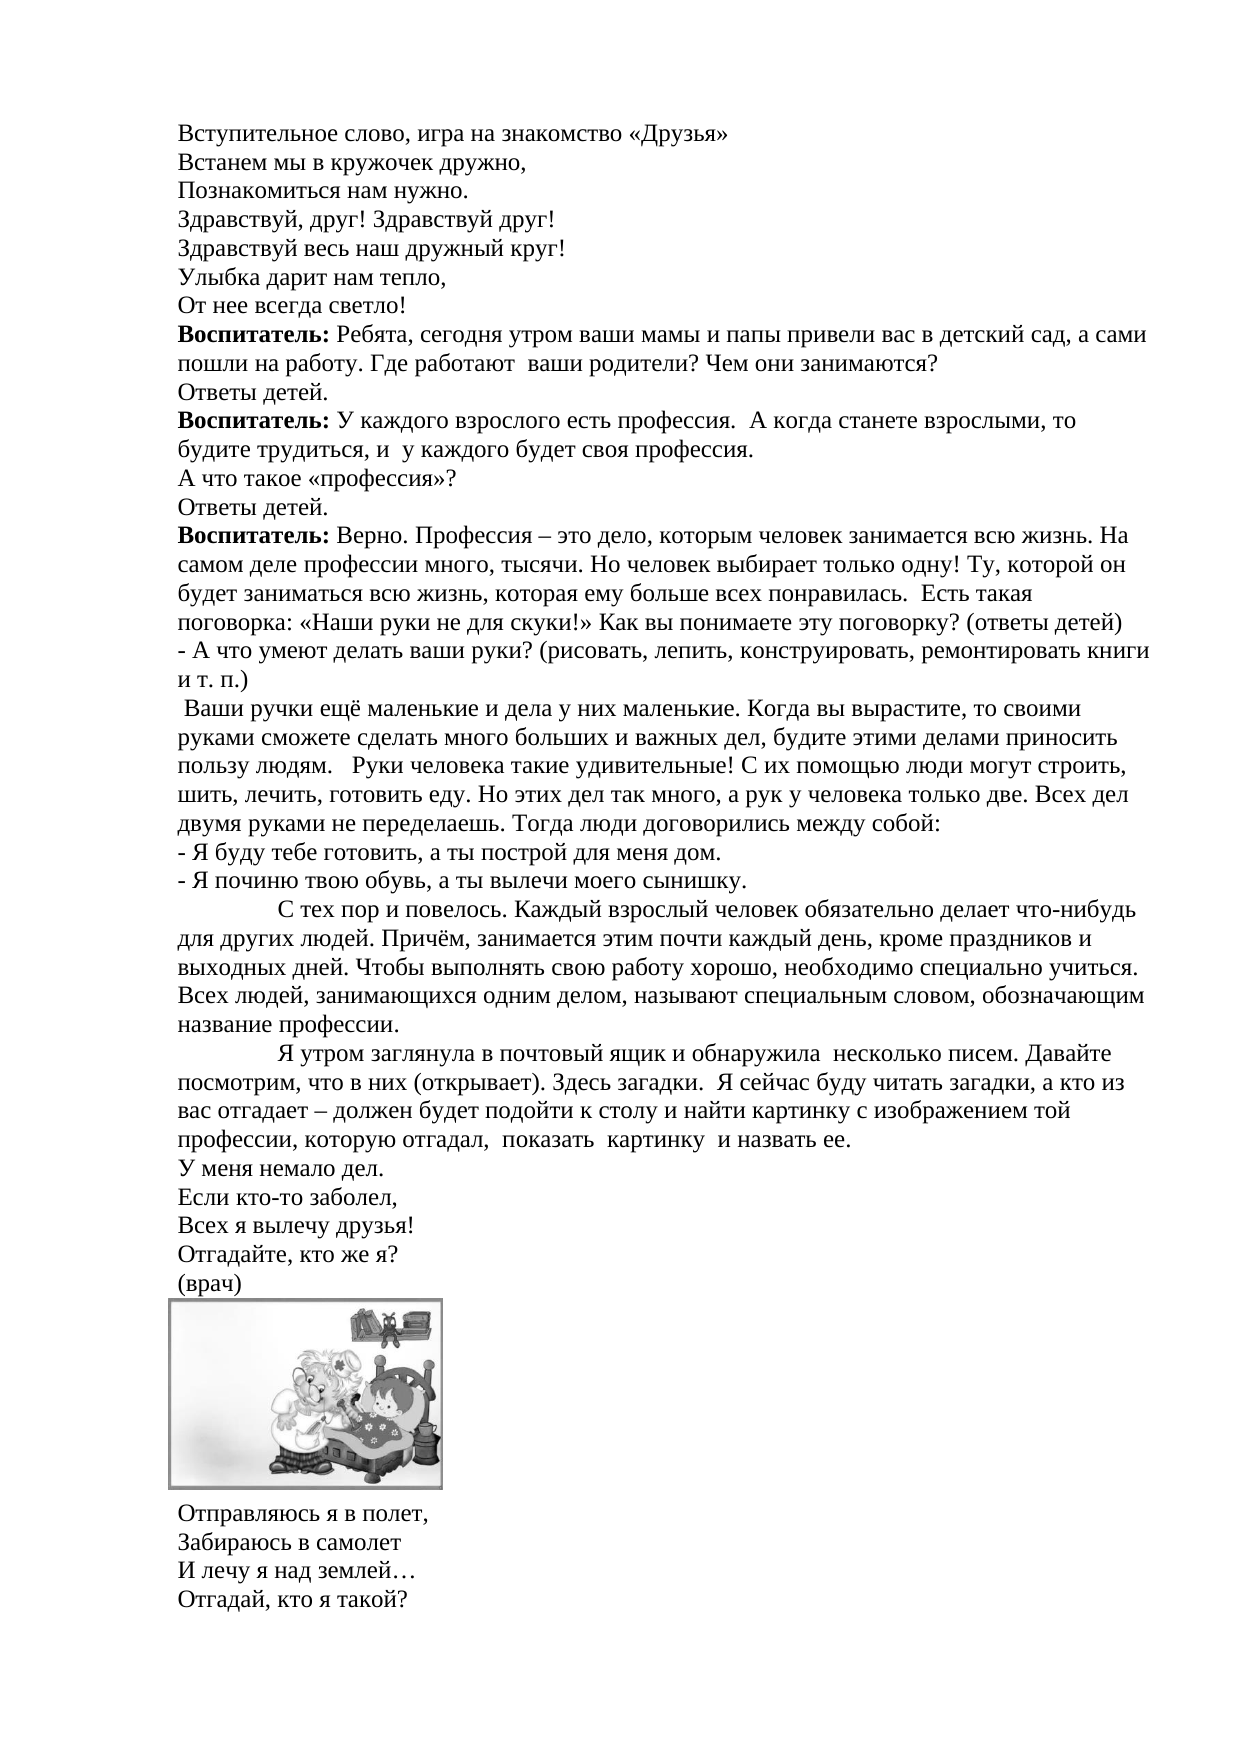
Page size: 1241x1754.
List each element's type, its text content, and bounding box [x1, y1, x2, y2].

list Воспитатель: Ребята, сегодня утром ваши мамы и папы привели вас в детский сад, а сами пошли на работу. Где работают ваши родители? Чем они занимаются? [177, 319, 1152, 377]
text И лечу я над землей… [177, 1556, 1152, 1584]
text - А что умеют делать ваши руки? (рисовать, лепить, конструировать, ремонтировать книги и т. п.) [177, 636, 1152, 693]
text С тех пор и повелось. Каждый взрослый человек обязательно делает что-нибудь для других людей. Причём, занимается этим почти каждый день, кроме праздников и выходных дней. Чтобы выполнять свою работу хорошо, необходимо специально учиться. Всех людей, занимающихся одним делом, называют специальным словом, обозначающим название профессии. [177, 894, 1152, 1038]
text (врач) [177, 1268, 1152, 1297]
text А что такое «профессия»? [177, 463, 1152, 492]
text Здравствуй, друг! Здравствуй друг! [177, 204, 1152, 233]
text Познакомиться нам нужно. [177, 176, 1152, 204]
text - Я буду тебе готовить, а ты построй для меня дом. [177, 837, 1152, 866]
text - Я починю твою обувь, а ты вылечи моего сынишку. [177, 866, 1152, 894]
text Отправляюсь я в полет, [177, 1498, 1152, 1527]
text Отгадай, кто я такой? [177, 1584, 1152, 1613]
text Встанем мы в кружочек дружно, [177, 147, 1152, 176]
text Воспитатель: У каждого взрослого есть профессия. А когда станете взрослыми, то будите трудиться, и у каждого будет своя профессия. [177, 406, 1152, 463]
text Здравствуй весь наш дружный круг! [177, 233, 1152, 262]
text Если кто-то заболел, [177, 1182, 1152, 1211]
text Забираюсь в самолет [177, 1527, 1152, 1556]
picture [168, 1298, 443, 1490]
text Ваши ручки ещё маленькие и дела у них маленькие. Когда вы вырастите, то своими руками сможете сделать много больших и важных дел, будите этими делами приносить пользу людям. Руки человека такие удивительные! С их помощью люди могут строить, шить, лечить, готовить еду. Но этих дел так много, а рук у человека только две. Всех дел двумя руками не переделаешь. Тогда люди договорились между собой: [177, 693, 1152, 837]
text Всех я вылечу друзья! [177, 1211, 1152, 1239]
list Ответы детей. [177, 377, 1152, 406]
text Вступительное слово, игра на знакомство «Друзья» [177, 118, 1152, 147]
text Воспитатель: Верно. Профессия – это дело, которым человек занимается всю жизнь. На самом деле профессии много, тысячи. Но человек выбирает только одну! Ту, которой он будет заниматься всю жизнь, которая ему больше всех понравилась. Есть такая поговорка: «Наши руки не для скуки!» Как вы понимаете эту поговорку? (ответы детей) [177, 521, 1152, 636]
text Улыбка дарит нам тепло, [177, 262, 1152, 291]
text От нее всегда светло! [177, 291, 1152, 319]
text Ответы детей. [177, 492, 1152, 521]
text У меня немало дел. [177, 1153, 1152, 1182]
text Отгадайте, кто же я? [177, 1239, 1152, 1268]
text Я утром заглянула в почтовый ящик и обнаружила несколько писем. Давайте посмотрим, что в них (открывает). Здесь загадки. Я сейчас буду читать загадки, а кто из вас отгадает – должен будет подойти к столу и найти картинку с изображением той профессии, которую отгадал, показать картинку и назвать ее. [177, 1038, 1152, 1153]
